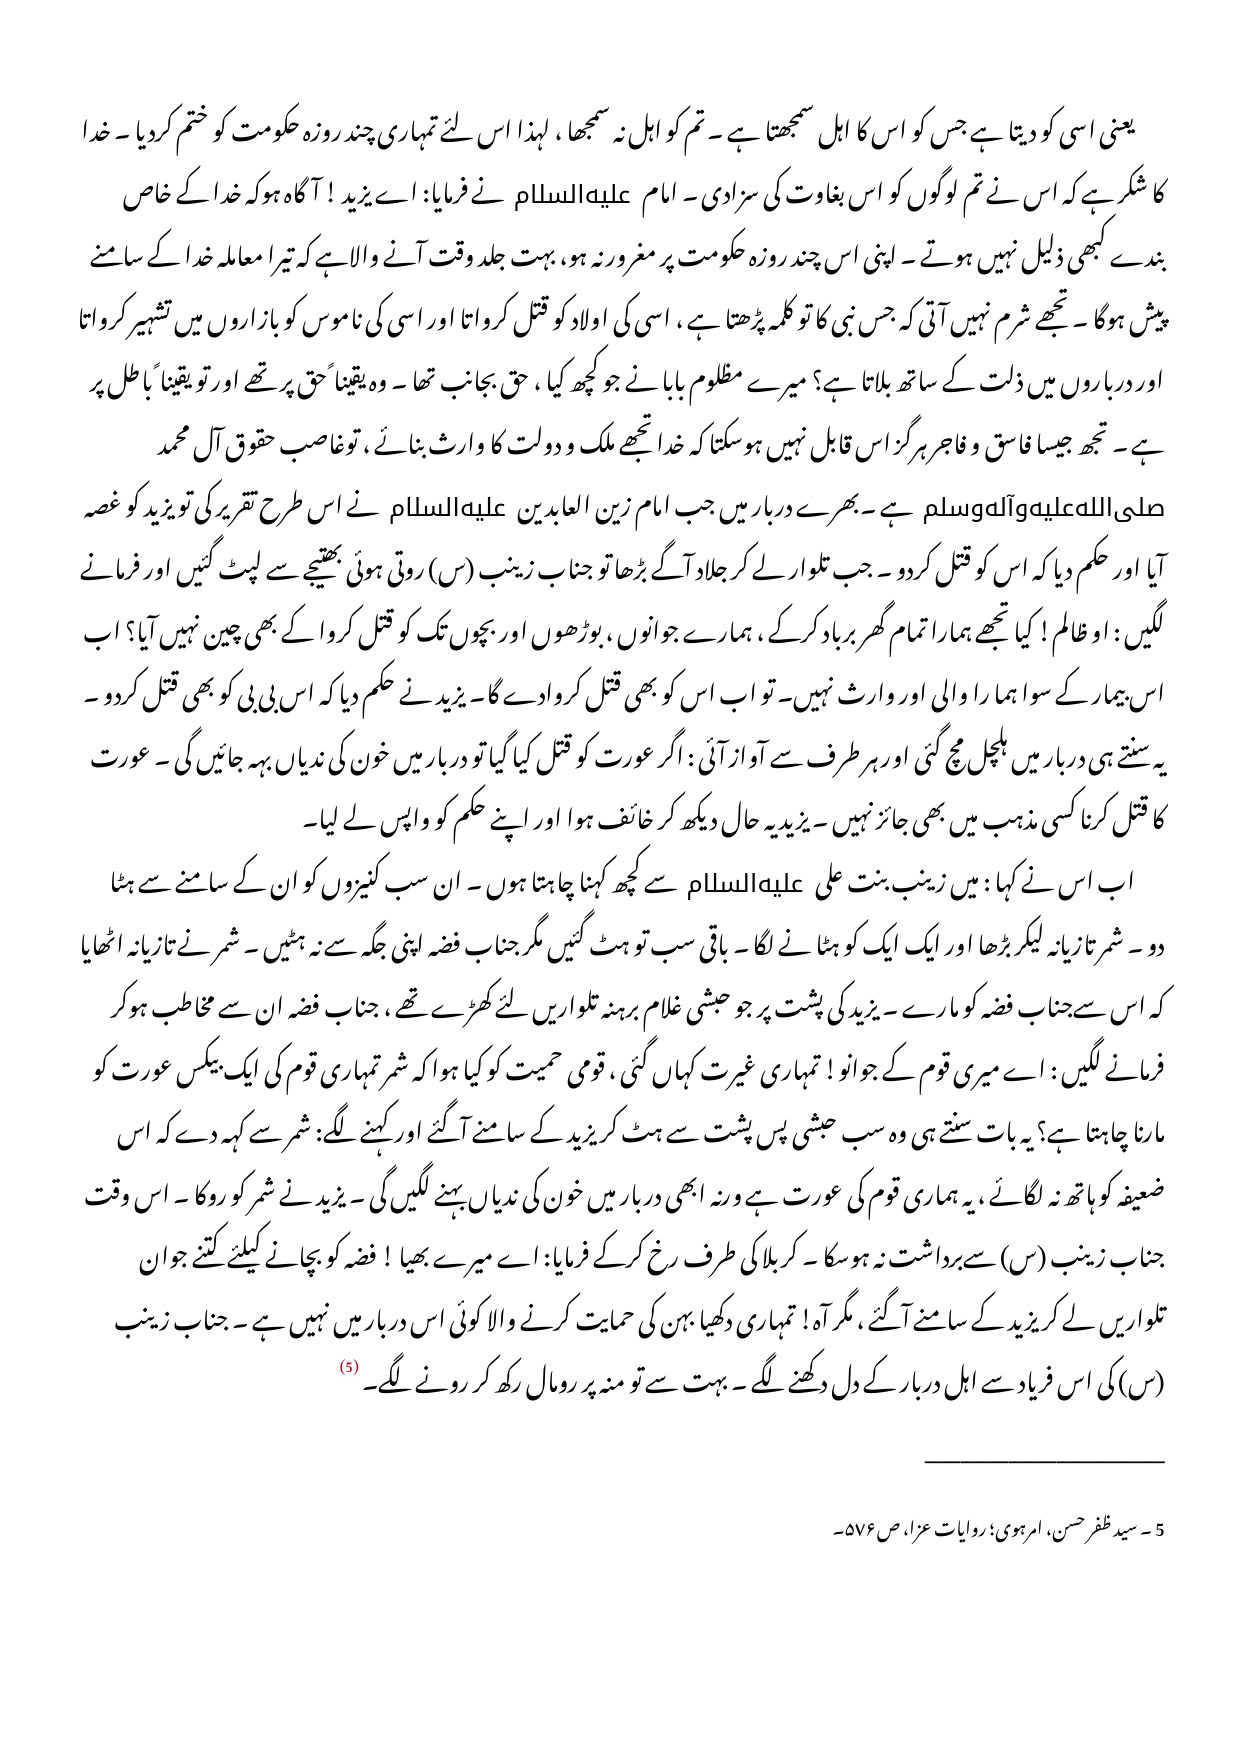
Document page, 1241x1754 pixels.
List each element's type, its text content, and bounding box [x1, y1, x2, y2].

text اب اس نے کہا : میں زینب بنت علی عليه‌السلام سے کچھ کہنا چاہتا ہوں ۔ ان سب کنیزوں کو ان کے سامنے سے ہٹا دو ۔ شمر تازیانہ لیکر بڑھا اور ایک ایک کو ہٹا نے لگا ۔ باقی سب تو ہٹ گئیں مگر جناب فضہ اپنی جگہ سے نہ ہٹیں ۔ شمر نے تازیانہ اٹھایا کہ اس سےجناب فضہ کو مارے ۔ یزید کی پشت پر جو حبشی غلام برہنہ تلواریں لئے کھڑے تھے ، جناب فضہ ان سے مخاطب ہوکر فرمانے لگیں : اے میری قوم کے جوانو! تمہاری غیرت کہاں گئی ، قومی حمیت کو کیا ہوا کہ شمر تمہاری قوم کی ایک بیکس عورت کو مارنا چاہتا ہے؟ یہ بات سنتے ہی وہ سب حبشی پس پشت سے ہٹ کر یزید کے سامنے آگئے اور کہنے لگے: شمر سے کہہ دے کہ اس ضعیفہ کو ہاتھ نہ لگائے ، یہ ہماری قوم کی عورت ہے ورنہ ابھی دربار میں خون کی ندیاں بہنے لگیں گی ۔ یزید نے شمر کو روکا ۔ اس وقت جناب زینب (س) سےبرداشت نہ ہوسکا ۔ کربلا کی طرف رخ کرکے فرمایا: اے میرے بھیا ! فضہ کو بچانے کیلئے کتنے جوان تلواریں لے کر یزید کے سامنے آگئے ، مگر آہ! تمہاری دکھیا بہن کی حمایت کرنے والا کوئی اس دربار میں نہیں ہے ۔ جناب زینب (س) کی اس فریاد سے اہل دربار کے دل دکھنے لگے ۔ بہت سے تو منہ پر رومال رکھ کر رونے لگے۔ (5) [75, 844, 1165, 1407]
text 5 ۔ سید ظفر حسن، امرہوی؛ روایات عزا، ص۵۷۶۔ [75, 1500, 1165, 1547]
text ____________________ [75, 1407, 1165, 1475]
text یعنی اسی کو دیتا ہے جس کو اس کا اہل سمجھتا ہے ۔ تم کو اہل نہ سمجھا ، لہذا اس لئے تمہاری چند روزہ حکومت کو ختم کردیا ۔ خدا کا شکر ہے کہ اس نے تم لوگوں کو اس بغاوت کی سزادی ۔ امام عليه‌السلام نے فرمایا: اے یزید ! آگاہ ہوکہ خدا کے خاص بندے کبھی ذلیل نہیں ہوتے ۔ اپنی اس چند روزہ حکومت پر مغرور نہ ہو، بہت جلد وقت آنے والاہے کہ تیرا معاملہ خدا کے سامنے پیش ہوگا ۔ تجھے شرم نہیں آتی کہ جس نبی کا تو کلمہ پڑھتا ہے ، اسی کی اولاد کو قتل کرواتا اور اسی کی ناموس کو بازاروں میں تشہیر کرواتا اور درباروں میں ذلت کے ساتھ بلاتا ہے؟ میرے مظلوم بابا نے جو کچھ کیا ، حق بجانب تھا ۔ وہ یقینا ً حق پر تھے اور تو یقینا ً باطل پر ہے ۔ تجھ جیسا فاسق و فاجر ہرگز اس قابل نہیں ہوسکتا کہ خدا تجھے ملک و دولت کا وارث بنائے ، توغاصب حقوق آل محمد صلى‌الله‌عليه‌وآله‌وسلم ہے ۔بھرے دربار میں جب امام زین العابدین عليه‌السلام نے اس طرح تقریر کی تو یزید کو غصہ آیا اور حکم دیا کہ اس کو قتل کردو ۔ جب تلوار لے کر جلاد آگے بڑھا تو جناب زینب (س) روتی ہوئی بھتیجے سے لپٹ گئیں اور فرمانے لگیں : او ظالم! کیا تجھے ہمارا تمام گھر برباد کرکے ، ہمارے جوانوں ، بوڑھوں اور بچوں تک کو قتل کروا کے بھی چین نہیں آیا؟ اب اس بیمار کے سوا ہما را والی اور وارث نہیں۔ تو اب اس کو بھی قتل کروادے گا۔ یزید نے حکم دیا کہ اس بی بی کو بھی قتل کردو ۔ یہ سنتے ہی دربار میں ہلچل مچ گئی اور ہر طرف سے آواز آئی : اگر عورت کو قتل کیا گیا تو دربار میں خون کی ندیاں بہہ جائیں گی ۔ عورت کا قتل کرنا کسی مذہب میں بھی جائز نہیں ۔ یزید یہ حال دیکھ کر خائف ہوا اور اپنے حکم کو واپس لے لیا۔ [75, 94, 1165, 844]
